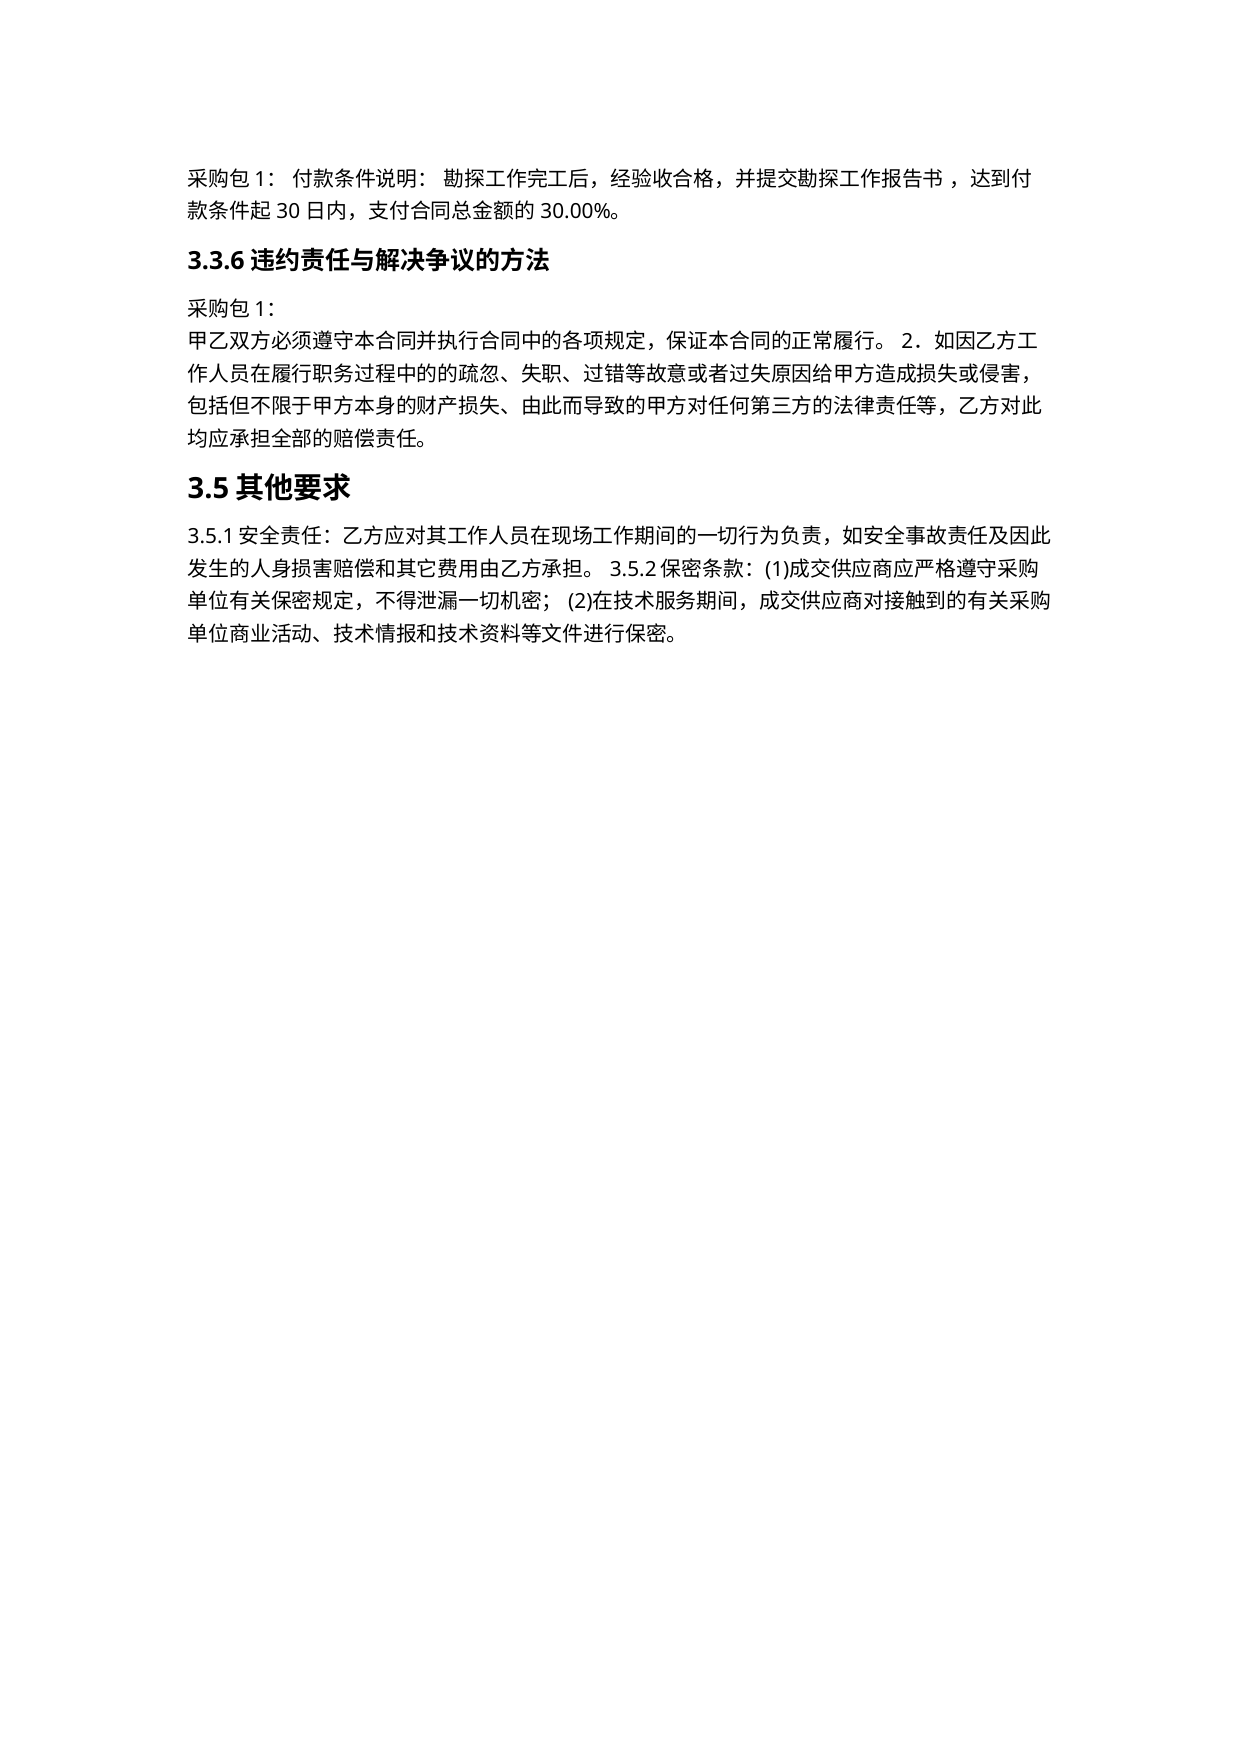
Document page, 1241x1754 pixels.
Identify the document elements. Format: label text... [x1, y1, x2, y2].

text 甲乙双方必须遵守本合同并执行合同中的各项规定，保证本合同的正常履行。 2．如因乙方工作人员在履行职务过程中的的疏忽、失职、过错等故意或者过失原因给甲方造成损失或侵害，包括但不限于甲方本身的财产损失、由此而导致的甲方对任何第三方的法律责任等，乙方对此均应承担全部的赔偿责任。 [187, 324, 1053, 454]
text 采购包1： 付款条件说明： 勘探工作完工后，经验收合格，并提交勘探工作报告书 ，达到付款条件起 30 日内，支付合同总金额的 30.00%。 [187, 162, 1053, 227]
text 采购包1： [187, 292, 1053, 324]
text 3.5其他要求 [187, 454, 1053, 519]
text 3.5.1安全责任：乙方应对其工作人员在现场工作期间的一切行为负责，如安全事故责任及因此发生的人身损害赔偿和其它费用由乙方承担。 3.5.2保密条款：(1)成交供应商应严格遵守采购单位有关保密规定，不得泄漏一切机密； (2)在技术服务期间，成交供应商对接触到的有关采购单位商业活动、技术情报和技术资料等文件进行保密。 [187, 519, 1053, 649]
text 3.3.6违约责任与解决争议的方法 [187, 227, 1053, 292]
